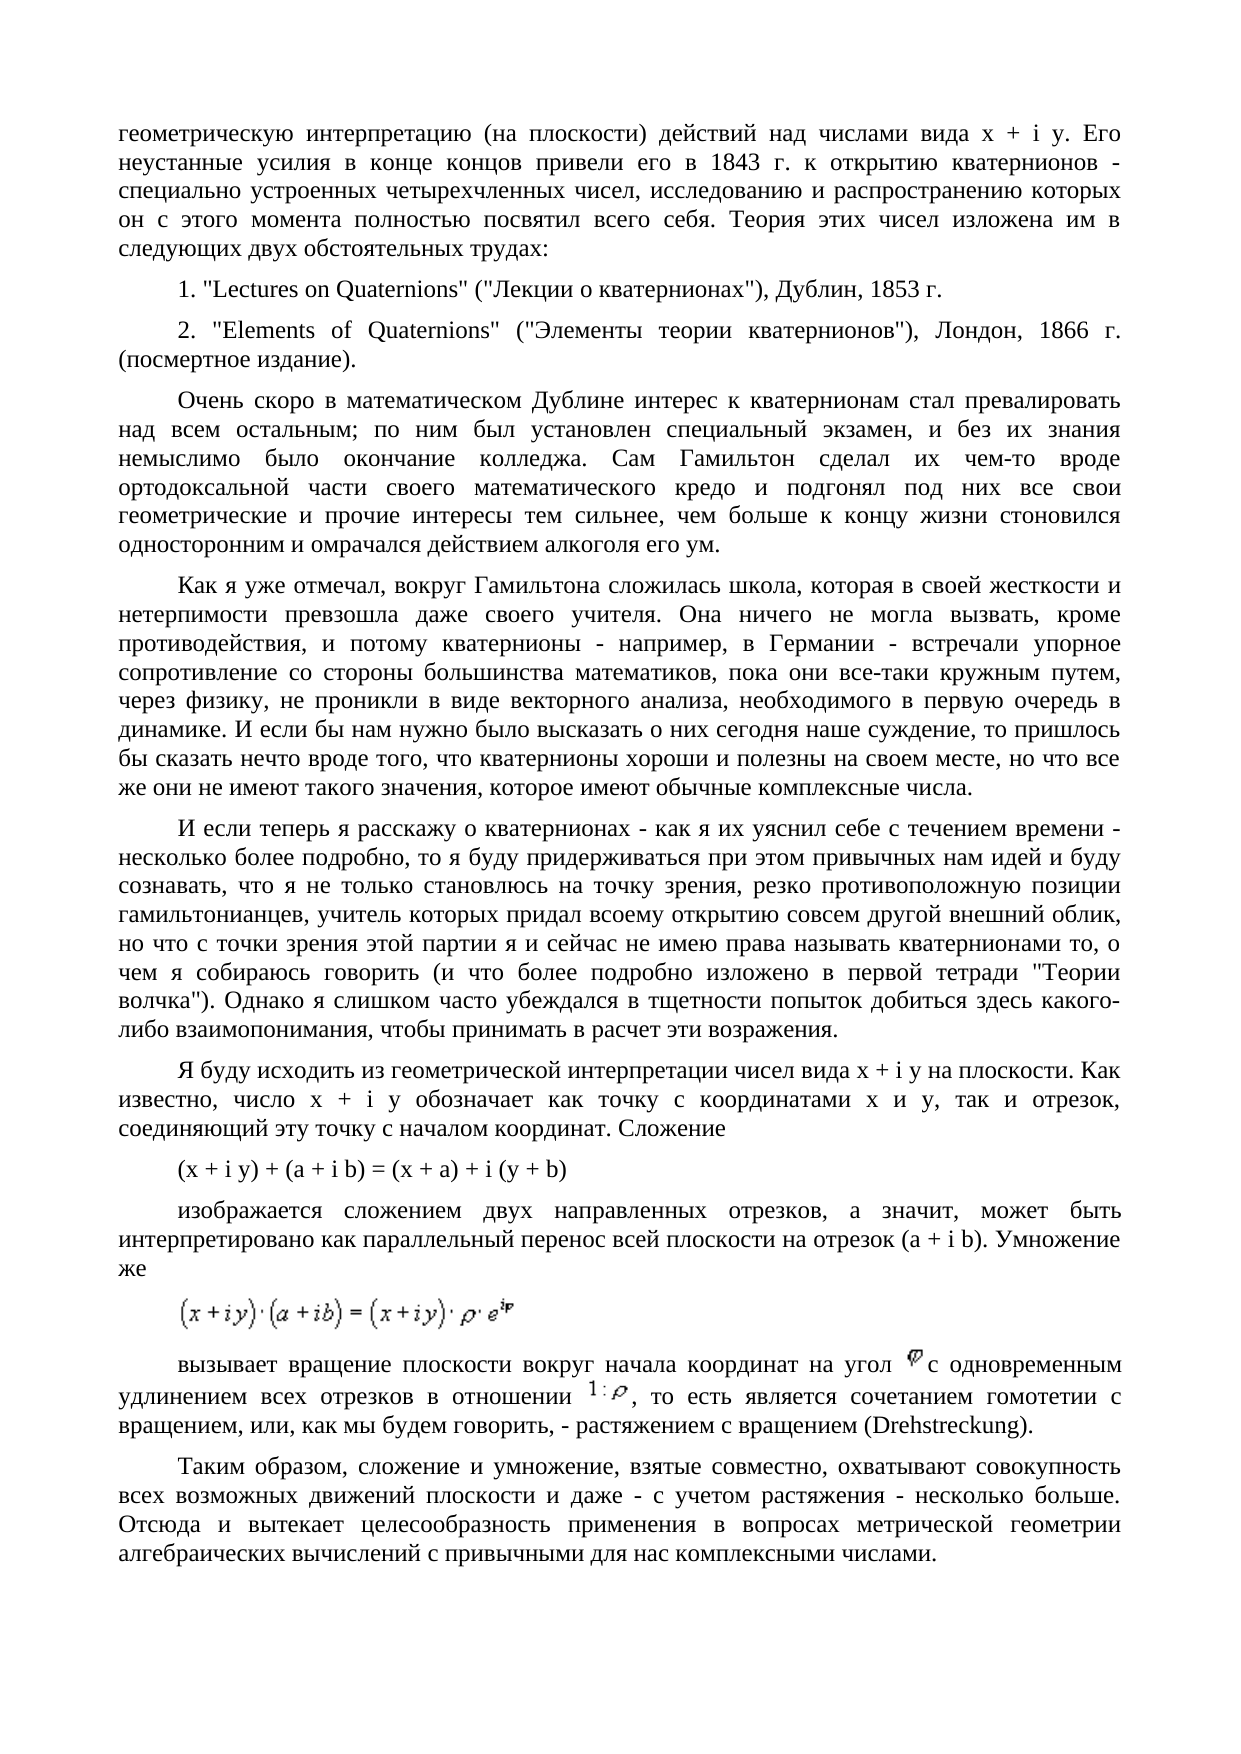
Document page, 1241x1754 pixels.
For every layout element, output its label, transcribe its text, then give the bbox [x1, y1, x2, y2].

text вызывает вращение плоскости вокруг начала координат на угол с одновременным удлинением всех отрезков в отношении , то есть является сочетанием гомотетии с вращением, или, как мы будем говорить, - растяжением с вращением (Drehstreckung). [118, 1346, 1122, 1439]
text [118, 118, 1122, 262]
text (x + i y) + (a + i b) = (x + a) + i (y + b) [118, 1154, 1122, 1183]
picture [903, 1345, 928, 1373]
text изображается сложением двух направленных отрезков, а значит, может быть интерпретировано как параллельный перенос всей плоскости на отрезок (a + i b). Умножение же [118, 1196, 1122, 1282]
text 2. "Elements of Quaternions" ("Элементы теории кватернионов"), Лондон, 1866 г. (посмертное издание). [118, 316, 1122, 373]
picture [585, 1378, 631, 1405]
text Как я уже отмечал, вокруг Гамильтона сложилась школа, которая в своей жесткости и нетерпимости превзошла даже своего учителя. Она ничего не могла вызвать, кроме противодействия, и потому кватернионы - например, в Германии - встречали упорное сопротивление со стороны большинства математиков, пока они все-таки кружным путем, через физику, не проникли в виде векторного анализа, необходимого в первую очередь в динамике. И если бы нам нужно было высказать о них сегодня наше суждение, то пришлось бы сказать нечто вроде того, что кватернионы хороши и полезны на своем месте, но что все же они не имеют такого значения, которое имеют обычные комплексные числа. [118, 571, 1122, 801]
text И если теперь я расскажу о кватернионах - как я их уяснил себе с течением времени - несколько более подробно, то я буду придерживаться при этом привычных нам идей и буду сознавать, что я не только становлюсь на точку зрения, резко противоположную позиции гамильтонианцев, учитель которых придал всоему открытию совсем другой внешний облик, но что с точки зрения этой партии я и сейчас не имею права называть кватернионами то, о чем я собираюсь говорить (и что более подробно изложено в первой тетради "Теории волчка"). Однако я слишком часто убеждался в тщетности попыток добиться здесь какого-либо взаимопонимания, чтобы принимать в расчет эти возражения. [118, 813, 1122, 1043]
text Я буду исходить из геометрической интерпретации чисел вида x + i y на плоскости. Как известно, число x + i y обозначает как точку с координатами x и y, так и отрезок, соединяющий эту точку с началом координат. Сложение [118, 1056, 1122, 1142]
text Очень скоро в математическом Дублине интерес к кватернионам стал превалировать над всем остальным; по ним был установлен специальный экзамен, и без их знания немыслимо было окончание колледжа. Сам Гамильтон сделал их чем-то вроде ортодоксальной части своего математического кредо и подгонял под них все свои геометрические и прочие интересы тем сильнее, чем больше к концу жизни стоновился односторонним и омрачался действием алкоголя его ум. [118, 386, 1122, 558]
picture [177, 1294, 520, 1334]
text Таким образом, сложение и умножение, взятые совместно, охватывают совокупность всех возможных движений плоскости и даже - с учетом растяжения - несколько больше. Отсюда и вытекает целесообразность применения в вопросах метрической геометрии алгебраических вычислений с привычными для нас комплексными числами. [118, 1451, 1122, 1566]
text 1. "Lectures on Quaternions" ("Лекции о кватернионах"), Дублин, 1853 г. [118, 274, 1122, 303]
